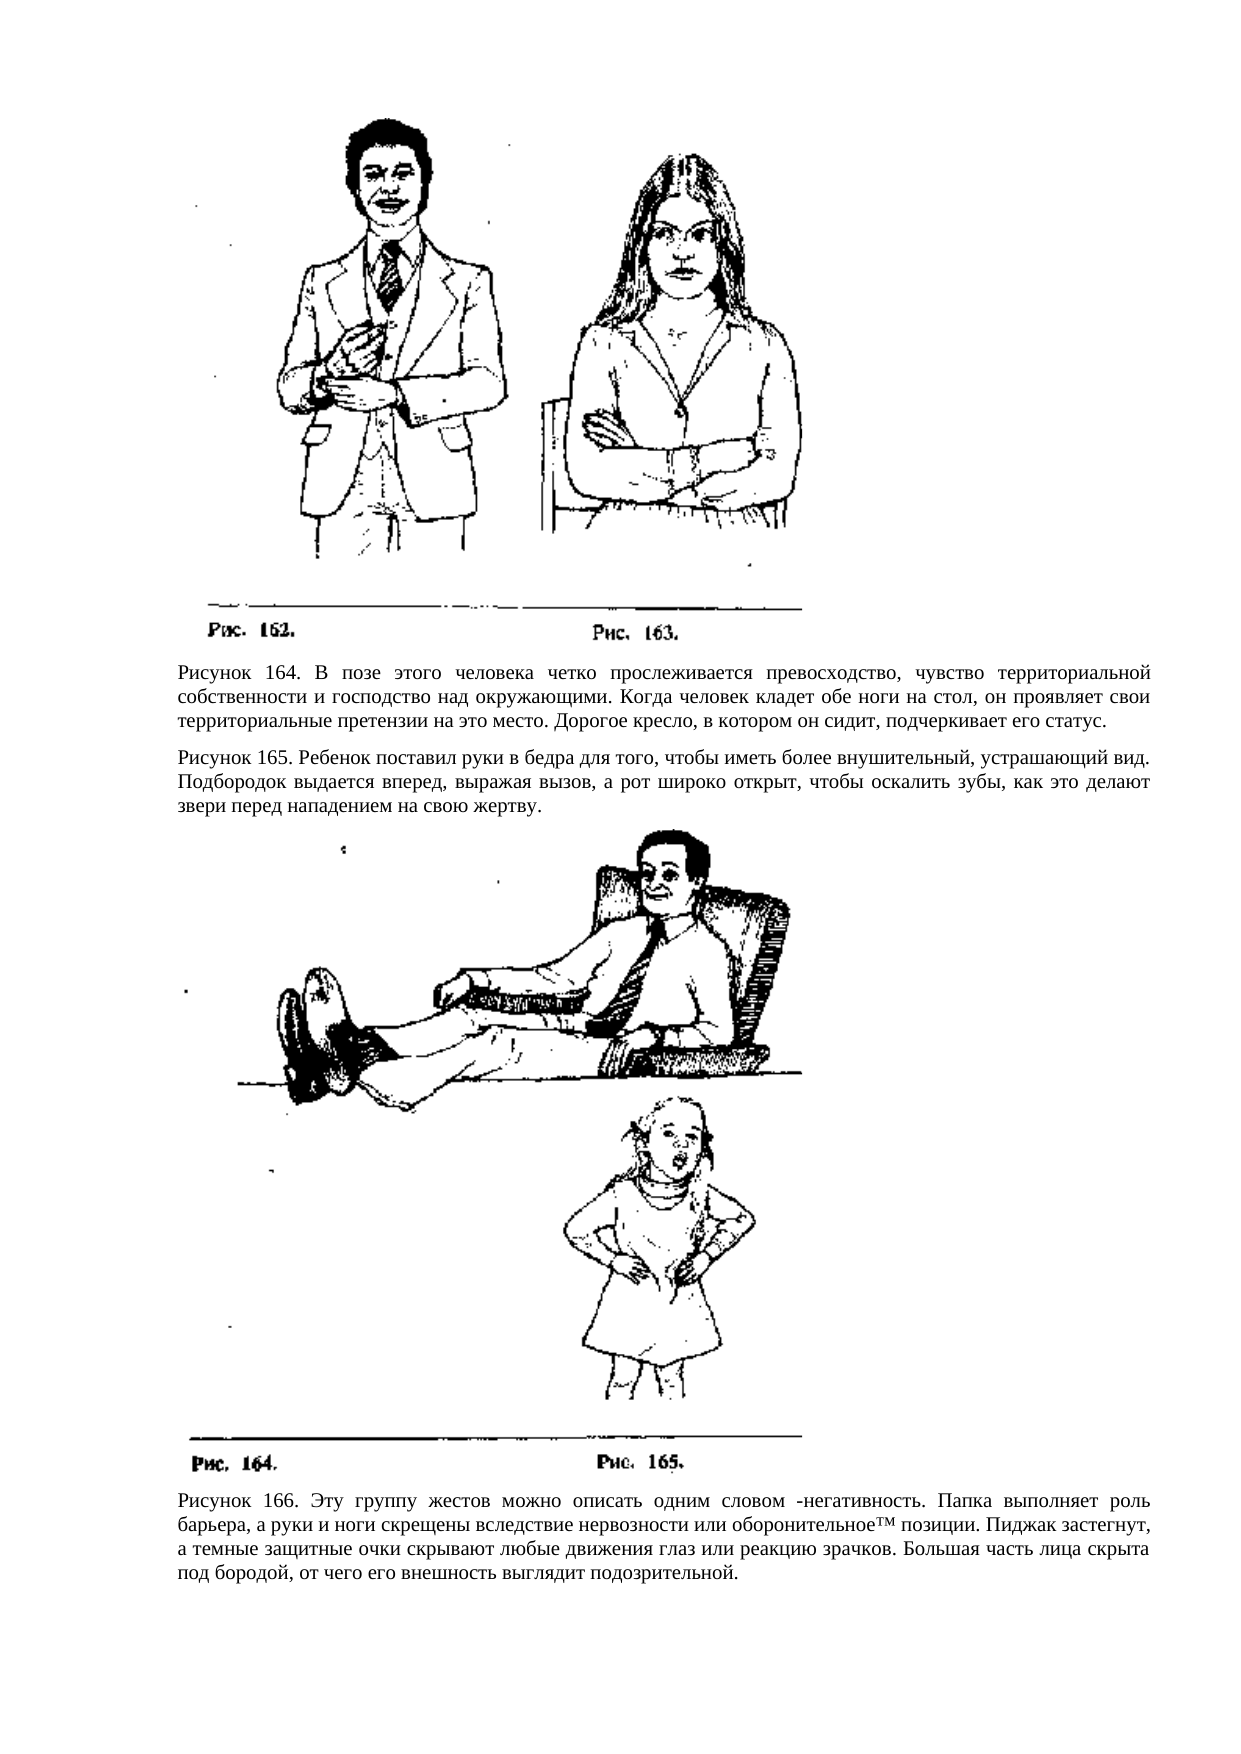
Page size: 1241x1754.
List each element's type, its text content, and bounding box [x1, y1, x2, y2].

picture [177, 118, 803, 648]
text Рисунок 165. Ребенок поставил руки в бедра для того, чтобы иметь более внушительный, устрашающий вид. Подбородок выдается вперед, выражая вызов, а рот широко открыт, чтобы оскалить зубы, как это делают звери перед нападением на свою жертву. [177, 745, 1152, 817]
text Рисунок 166. Эту группу жестов можно описать одним словом -негативность. Папка выполняет роль барьера, а руки и ноги скрещены вследствие нервозности или оборонительное™ позиции. Пиджак застегнут, а темные защитные очки скрывают любые движения глаз или реакцию зрачков. Большая часть лица скрыта под бородой, от чего его внешность выглядит подозрительной. [177, 1487, 1152, 1584]
text Рисунок 164. В позе этого человека четко прослеживается превосходство, чувство территориальной собственности и господство над окружающими. Когда человек кладет обе ноги на стол, он проявляет свои территориальные претензии на это место. Дорогое кресло, в котором он сидит, подчеркивает его статус. [177, 660, 1152, 732]
picture [177, 829, 803, 1475]
